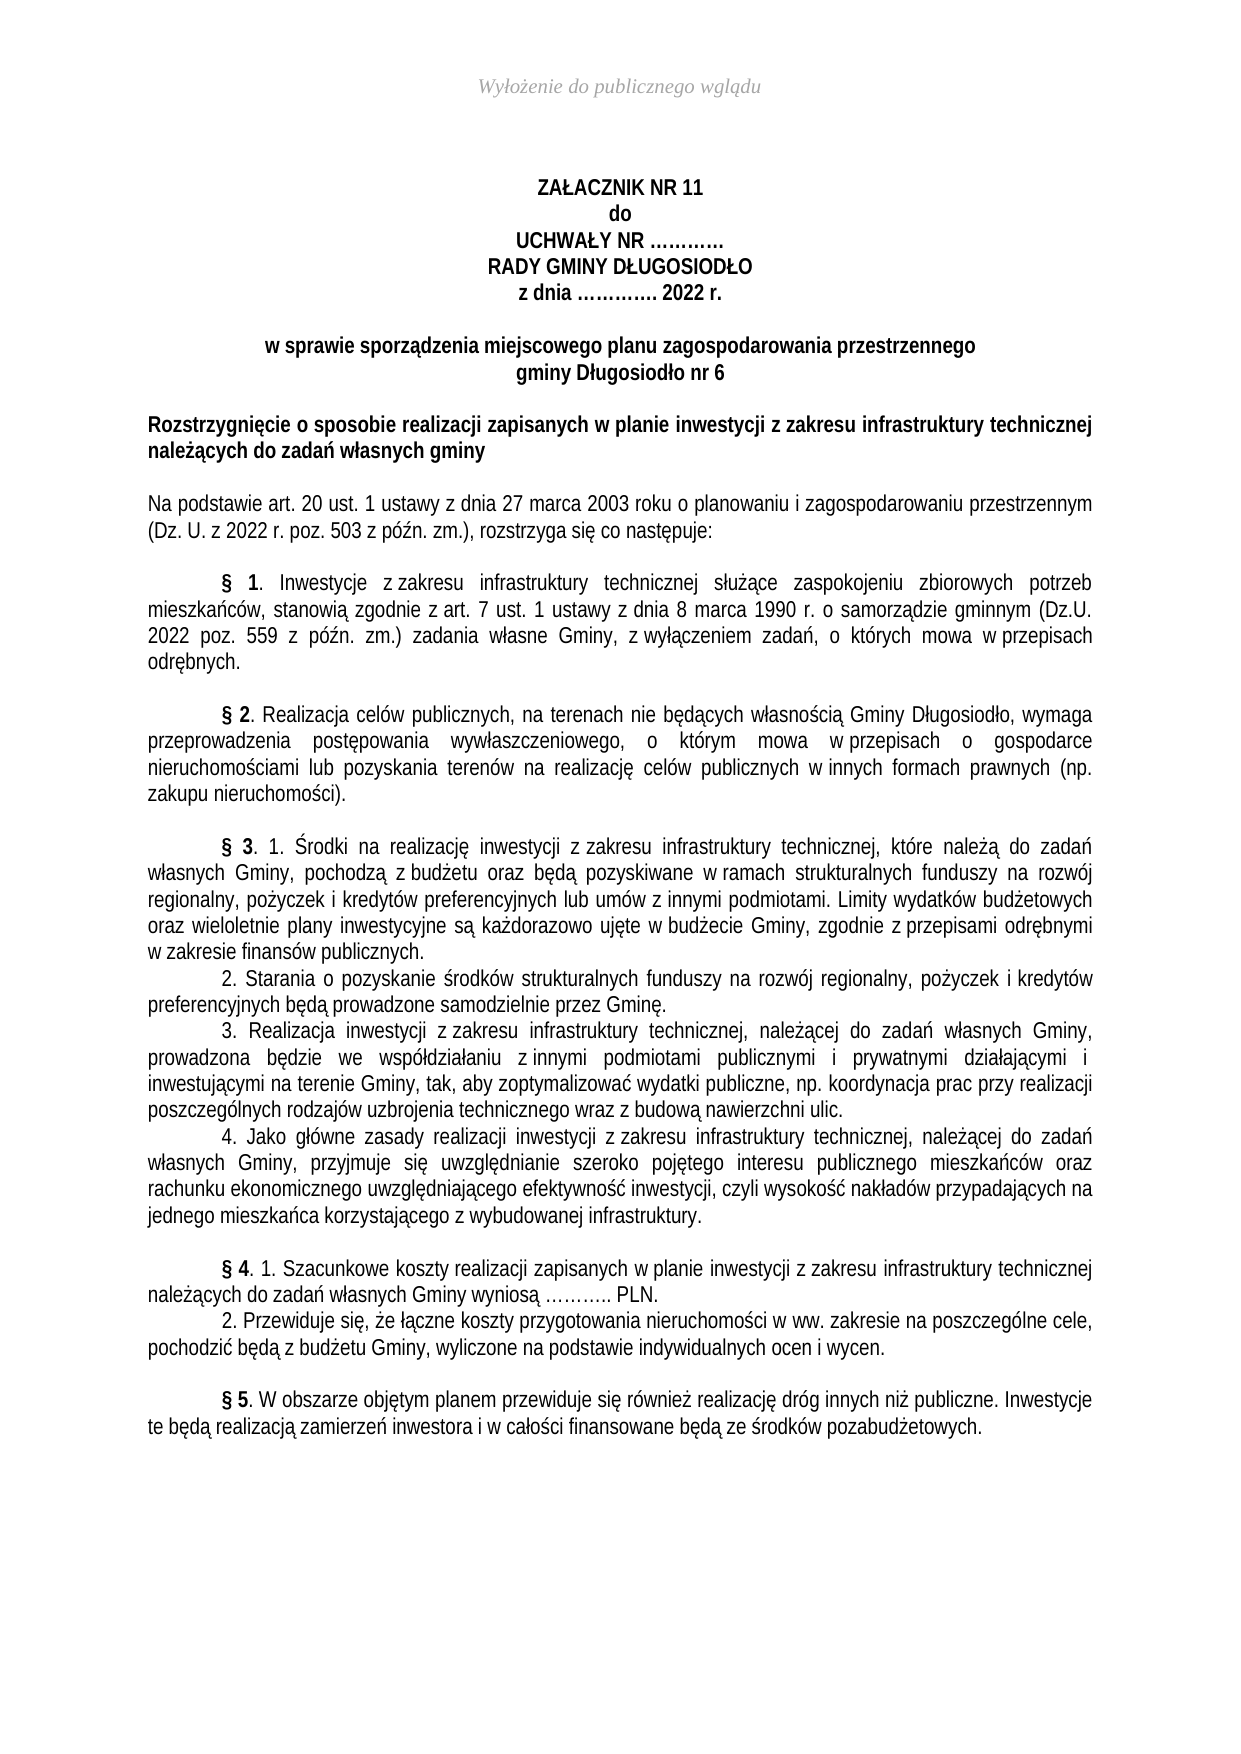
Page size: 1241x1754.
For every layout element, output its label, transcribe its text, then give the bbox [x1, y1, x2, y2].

text RADY GMINY DŁUGOSIODŁO [148, 253, 1093, 279]
text gminy Długosiodło nr 6 [148, 358, 1093, 385]
text Na podstawie art. 20 ust. 1 ustawy z dnia 27 marca 2003 roku o planowaniu i zagospodarowaniu przestrzennym (Dz. U. z 2022 r. poz. 503 z późn. zm.), rozstrzyga się co następuje: [148, 490, 1093, 543]
text § 4. 1. Szacunkowe koszty realizacji zapisanych w planie inwestycji z zakresu infrastruktury technicznej należących do zadań własnych Gminy wyniosą ……….. PLN. [148, 1254, 1093, 1307]
text w sprawie sporządzenia miejscowego planu zagospodarowania przestrzennego [148, 332, 1093, 358]
text do [148, 200, 1093, 227]
text z dnia …………. 2022 r. [148, 279, 1093, 306]
text § 1. Inwestycje z zakresu infrastruktury technicznej służące zaspokojeniu zbiorowych potrzeb mieszkańców, stanowią zgodnie z art. 7 ust. 1 ustawy z dnia 8 marca 1990 r. o samorządzie gminnym (Dz.U. 2022 poz. 559 z późn. zm.) zadania własne Gminy, z wyłączeniem zadań, o których mowa w przepisach odrębnych. [148, 569, 1093, 675]
text UCHWAŁY NR ………… [148, 227, 1093, 253]
text 2. Starania o pozyskanie środków strukturalnych funduszy na rozwój regionalny, pożyczek i kredytów preferencyjnych będą prowadzone samodzielnie przez Gminę. [148, 964, 1093, 1017]
text § 5. W obszarze objętym planem przewiduje się również realizację dróg innych niż publiczne. Inwestycje te będą realizacją zamierzeń inwestora i w całości finansowane będą ze środków pozabudżetowych. [148, 1386, 1093, 1439]
text 4. Jako główne zasady realizacji inwestycji z zakresu infrastruktury technicznej, należącej do zadań własnych Gminy, przyjmuje się uwzględnianie szeroko pojętego interesu publicznego mieszkańców oraz rachunku ekonomicznego uwzględniającego efektywność inwestycji, czyli wysokość nakładów przypadających na jednego mieszkańca korzystającego z wybudowanej infrastruktury. [148, 1123, 1093, 1228]
text ZAŁACZNIK NR 11 [148, 174, 1093, 200]
text § 2. Realizacja celów publicznych, na terenach nie będących własnością Gminy Długosiodło, wymaga przeprowadzenia postępowania wywłaszczeniowego, o którym mowa w przepisach o gospodarce nieruchomościami lub pozyskania terenów na realizację celów publicznych w innych formach prawnych (np. zakupu nieruchomości). [148, 701, 1093, 806]
text 3. Realizacja inwestycji z zakresu infrastruktury technicznej, należącej do zadań własnych Gminy, prowadzona będzie we współdziałaniu z innymi podmiotami publicznymi i prywatnymi działającymi i inwestującymi na terenie Gminy, tak, aby zoptymalizować wydatki publiczne, np. koordynacja prac przy realizacji poszczególnych rodzajów uzbrojenia technicznego wraz z budową nawierzchni ulic. [148, 1017, 1093, 1123]
text § 3. 1. Środki na realizację inwestycji z zakresu infrastruktury technicznej, które należą do zadań własnych Gminy, pochodzą z budżetu oraz będą pozyskiwane w ramach strukturalnych funduszy na rozwój regionalny, pożyczek i kredytów preferencyjnych lub umów z innymi podmiotami. Limity wydatków budżetowych oraz wieloletnie plany inwestycyjne są każdorazowo ujęte w budżecie Gminy, zgodnie z przepisami odrębnymi w zakresie finansów publicznych. [148, 833, 1093, 964]
text Rozstrzygnięcie o sposobie realizacji zapisanych w planie inwestycji z zakresu infrastruktury technicznej należących do zadań własnych gminy [148, 411, 1093, 464]
text 2. Przewiduje się, że łączne koszty przygotowania nieruchomości w ww. zakresie na poszczególne cele, pochodzić będą z budżetu Gminy, wyliczone na podstawie indywidualnych ocen i wycen. [148, 1307, 1093, 1360]
